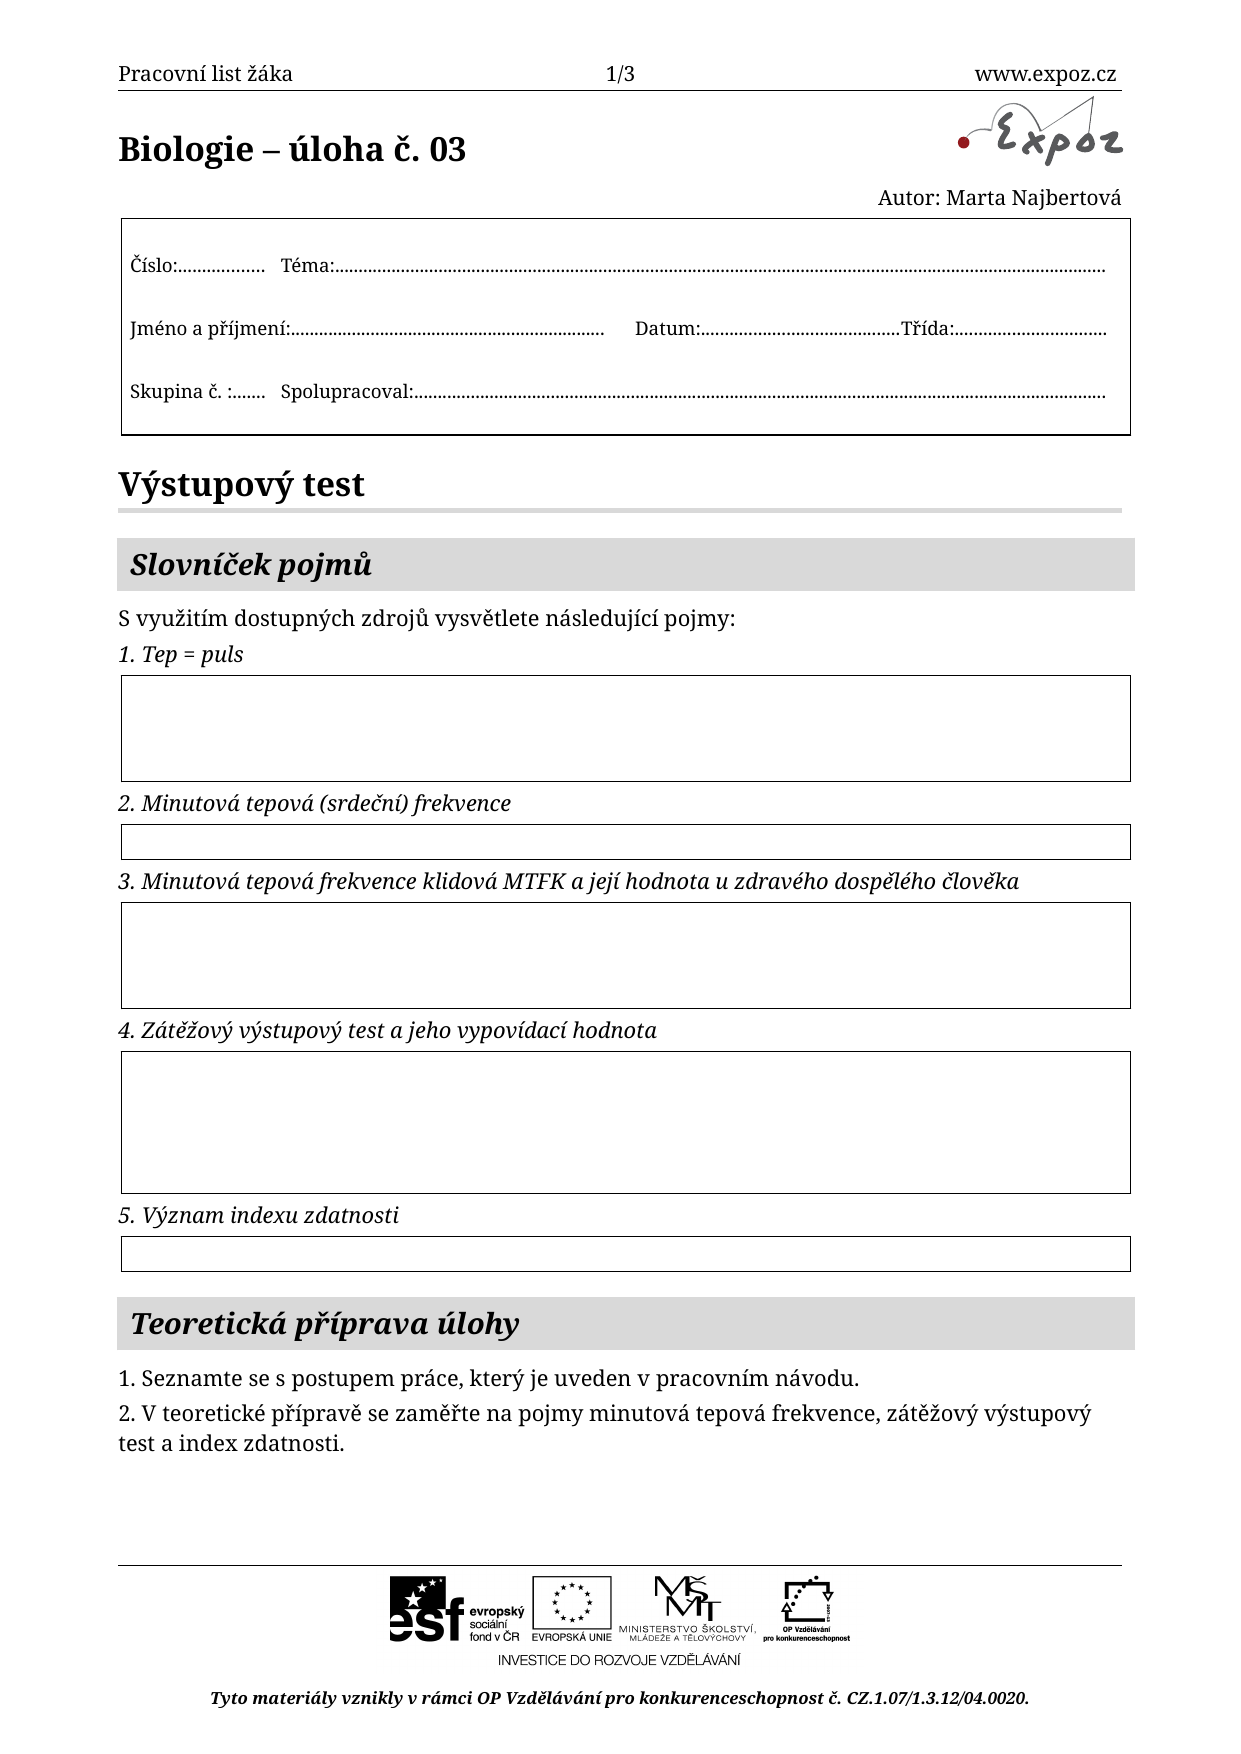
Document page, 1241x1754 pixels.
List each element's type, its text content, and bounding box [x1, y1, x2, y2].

picture [376, 1567, 864, 1674]
text Slovníček pojmů [122, 542, 1130, 586]
text 3. Minutová tepová frekvence klidová MTFK a její hodnota u zdravého dospělého člověka [118, 866, 1122, 896]
text Skupina č. : Spolupracoval: [122, 375, 1130, 404]
text 1. Seznamte se s postupem práce, který je uveden v pracovním návodu. [118, 1363, 1122, 1392]
text 4. Zátěžový výstupový test a jeho vypovídací hodnota [118, 1015, 1122, 1045]
text Číslo: Téma: [122, 249, 1130, 278]
text 5. Význam indexu zdatnosti [118, 1200, 1122, 1230]
text 2. Minutová tepová (srdeční) frekvence [118, 788, 1122, 818]
text Autor: Marta Najbertová [118, 183, 1122, 212]
text 2. V teoretické přípravě se zaměřte na pojmy minutová tepová frekvence, zátěžový výstupový test a index zdatnosti. [118, 1398, 1122, 1458]
text Teoretická příprava úlohy [122, 1302, 1130, 1345]
text Jméno a příjmení: Datum: Třída: [122, 312, 1130, 341]
text Výstupový test [118, 461, 1122, 508]
text Biologie – úloha č. 03 [118, 126, 1122, 171]
text S využitím dostupných zdrojů vysvětlete následující pojmy: [118, 603, 1122, 633]
text 1. Tep = puls [118, 639, 1122, 669]
